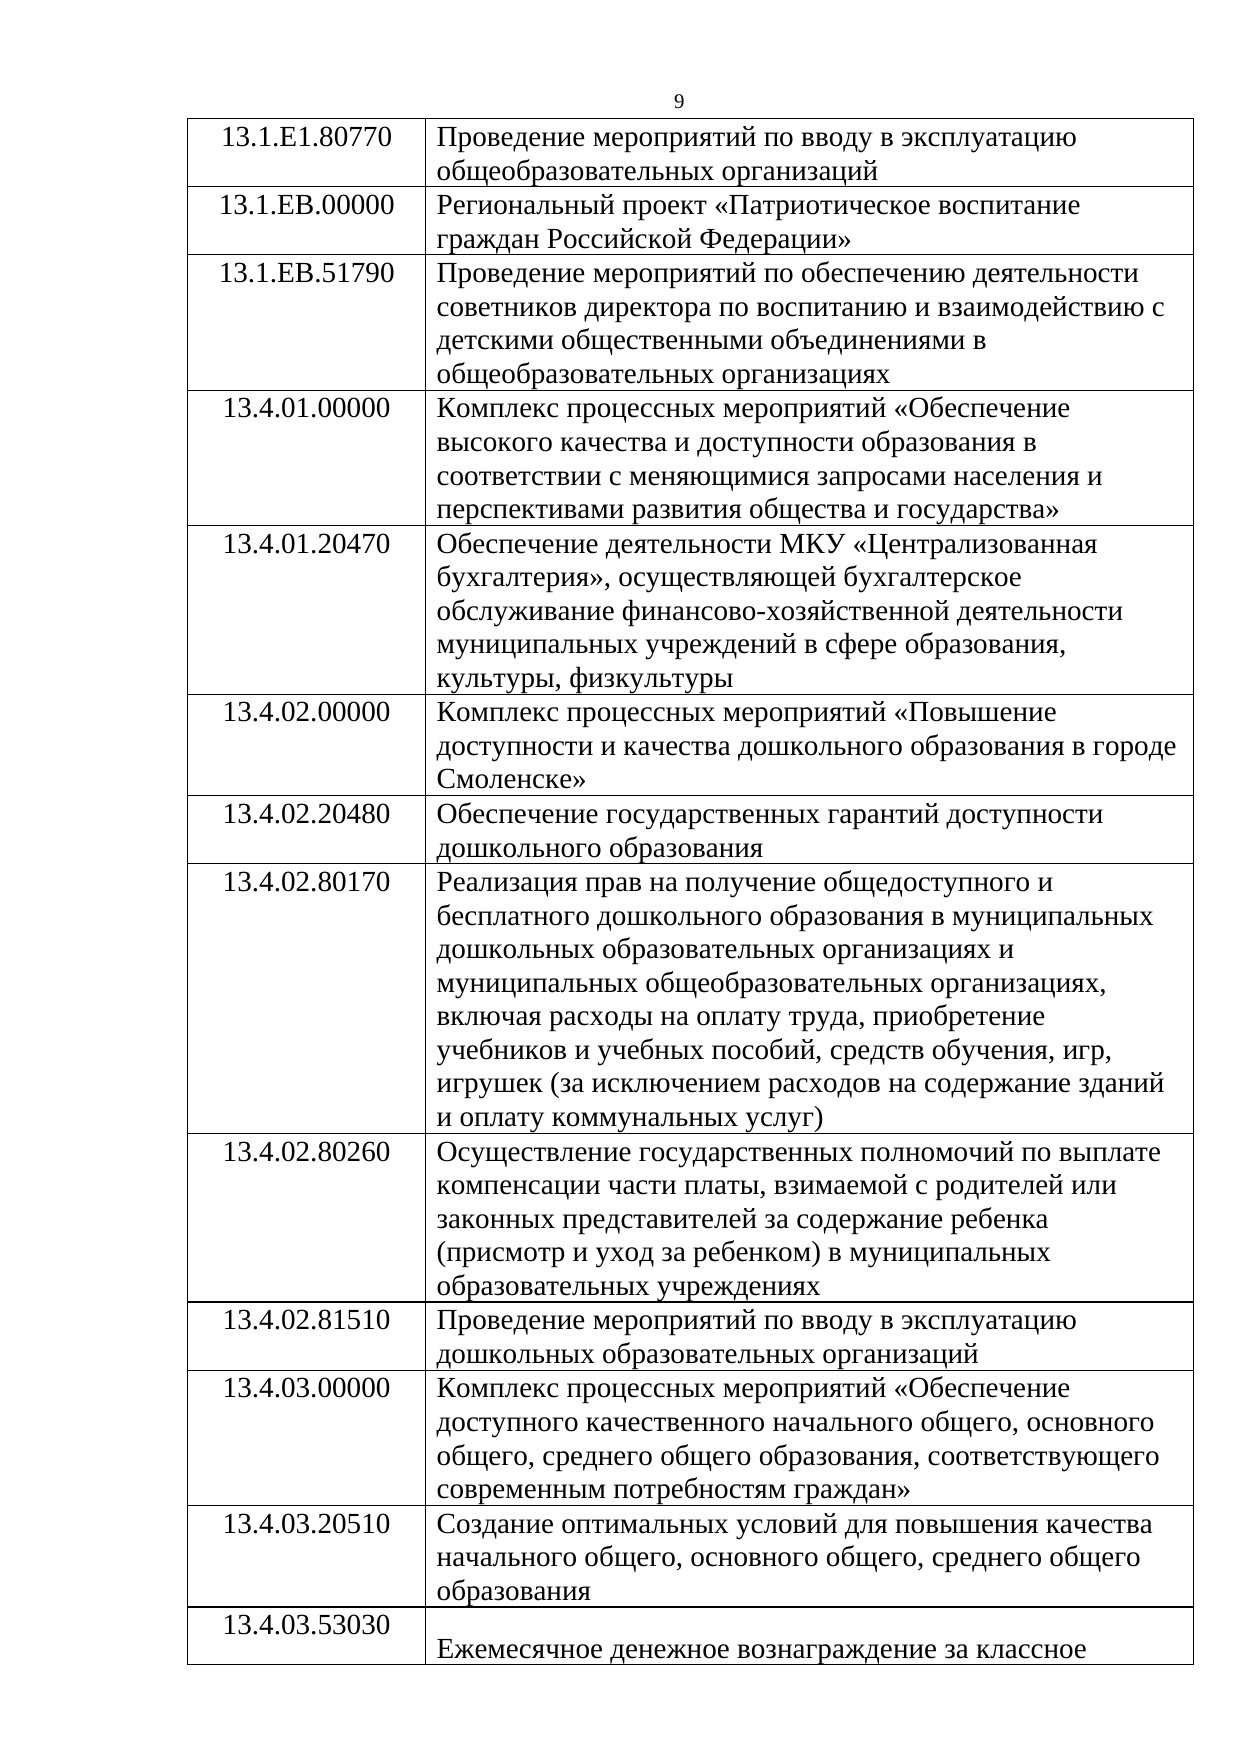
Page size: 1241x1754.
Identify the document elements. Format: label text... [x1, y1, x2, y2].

table_cell Комплекс процессных мероприятий «Обеспечение доступного качественного начального общего, основного общего, среднего общего образования, соответствующего современным потребностям граждан» [426, 1371, 1193, 1505]
table_cell Проведение мероприятий по вводу в эксплуатацию общеобразовательных организаций [426, 119, 1193, 186]
table_cell 13.1.EB.51790 [188, 255, 425, 389]
table_cell Проведение мероприятий по вводу в эксплуатацию дошкольных образовательных организаций [426, 1303, 1193, 1369]
table_cell 13.4.02.00000 [188, 695, 425, 795]
table_cell 13.4.03.20510 [188, 1506, 425, 1606]
table_cell 13.4.01.20470 [188, 526, 425, 693]
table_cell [426, 1608, 1193, 1664]
table_cell Обеспечение государственных гарантий доступности дошкольного образования [426, 796, 1193, 863]
table_cell 13.4.02.20480 [188, 796, 425, 863]
table_cell 13.4.03.00000 [188, 1371, 425, 1505]
table_cell Комплекс процессных мероприятий «Обеспечение высокого качества и доступности образования в соответствии с меняющимися запросами населения и перспективами развития общества и государства» [426, 391, 1193, 525]
table_cell 13.4.01.00000 [188, 391, 425, 525]
table_cell Проведение мероприятий по обеспечению деятельности советников директора по воспитанию и взаимодействию с детскими общественными объединениями в общеобразовательных организациях [426, 255, 1193, 389]
table_cell 13.4.02.80260 [188, 1134, 425, 1301]
table_cell 13.1.E1.80770 [188, 119, 425, 186]
table_cell Обеспечение деятельности МКУ «Централизованная бухгалтерия», осуществляющей бухгалтерское обслуживание финансово-хозяйственной деятельности муниципальных учреждений в сфере образования, культуры, физкультуры [426, 526, 1193, 693]
table_cell Региональный проект «Патриотическое воспитание граждан Российской Федерации» [426, 187, 1193, 254]
table_cell 13.1.EB.00000 [188, 187, 425, 254]
table_cell 13.4.02.80170 [188, 864, 425, 1133]
table_cell Создание оптимальных условий для повышения качества начального общего, основного общего, среднего общего образования [426, 1506, 1193, 1606]
table_cell Комплекс процессных мероприятий «Повышение доступности и качества дошкольного образования в городе Смоленске» [426, 695, 1193, 795]
table_cell 13.4.02.81510 [188, 1303, 425, 1369]
table_cell 13.4.03.53030 [188, 1608, 425, 1664]
table_cell Осуществление государственных полномочий по выплате компенсации части платы, взимаемой с родителей или законных представителей за содержание ребенка (присмотр и уход за ребенком) в муниципальных образовательных учреждениях [426, 1134, 1193, 1301]
table_cell Реализация прав на получение общедоступного и бесплатного дошкольного образования в муниципальных дошкольных образовательных организациях и муниципальных общеобразовательных организациях, включая расходы на оплату труда, приобретение учебников и учебных пособий, средств обучения, игр, игрушек (за исключением расходов на содержание зданий и оплату коммунальных услуг) [426, 864, 1193, 1133]
